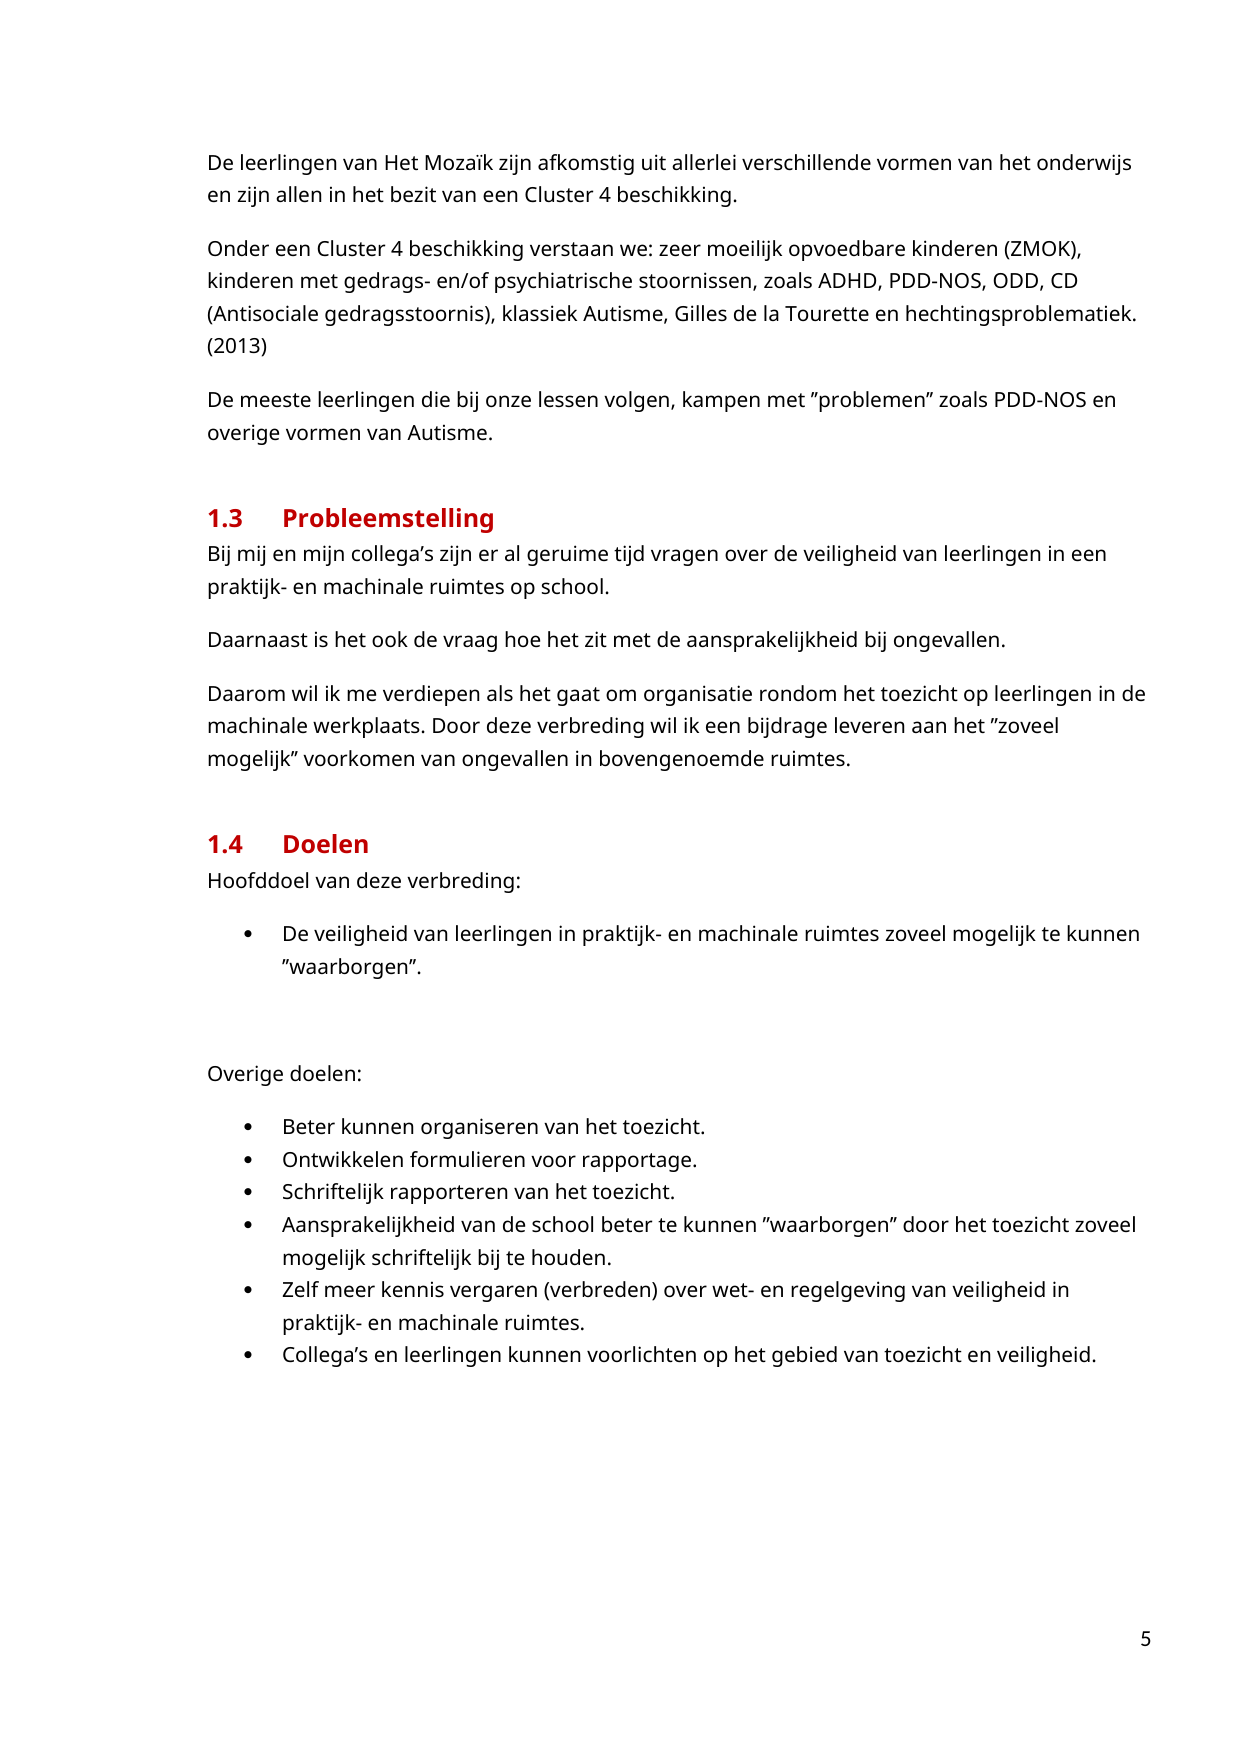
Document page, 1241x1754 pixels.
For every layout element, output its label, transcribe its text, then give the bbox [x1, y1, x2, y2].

list Collega’s en leerlingen kunnen voorlichten op het gebied van toezicht en veiligheid. [244, 1340, 1152, 1369]
text Hoofddoel van deze verbreding: [207, 866, 1152, 894]
list Beter kunnen organiseren van het toezicht. [244, 1112, 1152, 1141]
text Onder een Cluster 4 beschikking verstaan we: zeer moeilijk opvoedbare kinderen (ZMOK), kinderen met gedrags- en/of psychiatrische stoornissen, zoals ADHD, PDD-NOS, ODD, CD (Antisociale gedragsstoornis), klassiek Autisme, Gilles de la Tourette en hechtingsproblematiek. (2013) [207, 234, 1152, 360]
text De leerlingen van Het Mozaïk zijn afkomstig uit allerlei verschillende vormen van het onderwijs en zijn allen in het bezit van een Cluster 4 beschikking. [207, 148, 1152, 209]
text Overige doelen: [207, 1059, 1152, 1087]
list De veiligheid van leerlingen in praktijk- en machinale ruimtes zoveel mogelijk te kunnen ’’waarborgen’’. [244, 919, 1152, 980]
list Schriftelijk rapporteren van het toezicht. [244, 1177, 1152, 1206]
text Bij mij en mijn collega’s zijn er al geruime tijd vragen over de veiligheid van leerlingen in een praktijk- en machinale ruimtes op school. [207, 539, 1152, 600]
text Daarom wil ik me verdiepen als het gaat om organisatie rondom het toezicht op leerlingen in de machinale werkplaats. Door deze verbreding wil ik een bijdrage leveren aan het ’’zoveel mogelijk’’ voorkomen van ongevallen in bovengenoemde ruimtes. [207, 679, 1152, 772]
list Ontwikkelen formulieren voor rapportage. [244, 1145, 1152, 1173]
text Daarnaast is het ook de vraag hoe het zit met de aansprakelijkheid bij ongevallen. [207, 625, 1152, 654]
list Zelf meer kennis vergaren (verbreden) over wet- en regelgeving van veiligheid in praktijk- en machinale ruimtes. [244, 1275, 1152, 1336]
list Aansprakelijkheid van de school beter te kunnen ’’waarborgen’’ door het toezicht zoveel mogelijk schriftelijk bij te houden. [244, 1210, 1152, 1271]
subtitle Doelen [207, 827, 1152, 861]
subtitle Probleemstelling [207, 500, 1152, 534]
text De meeste leerlingen die bij onze lessen volgen, kampen met ’’problemen’’ zoals PDD-NOS en overige vormen van Autisme. [207, 385, 1152, 446]
